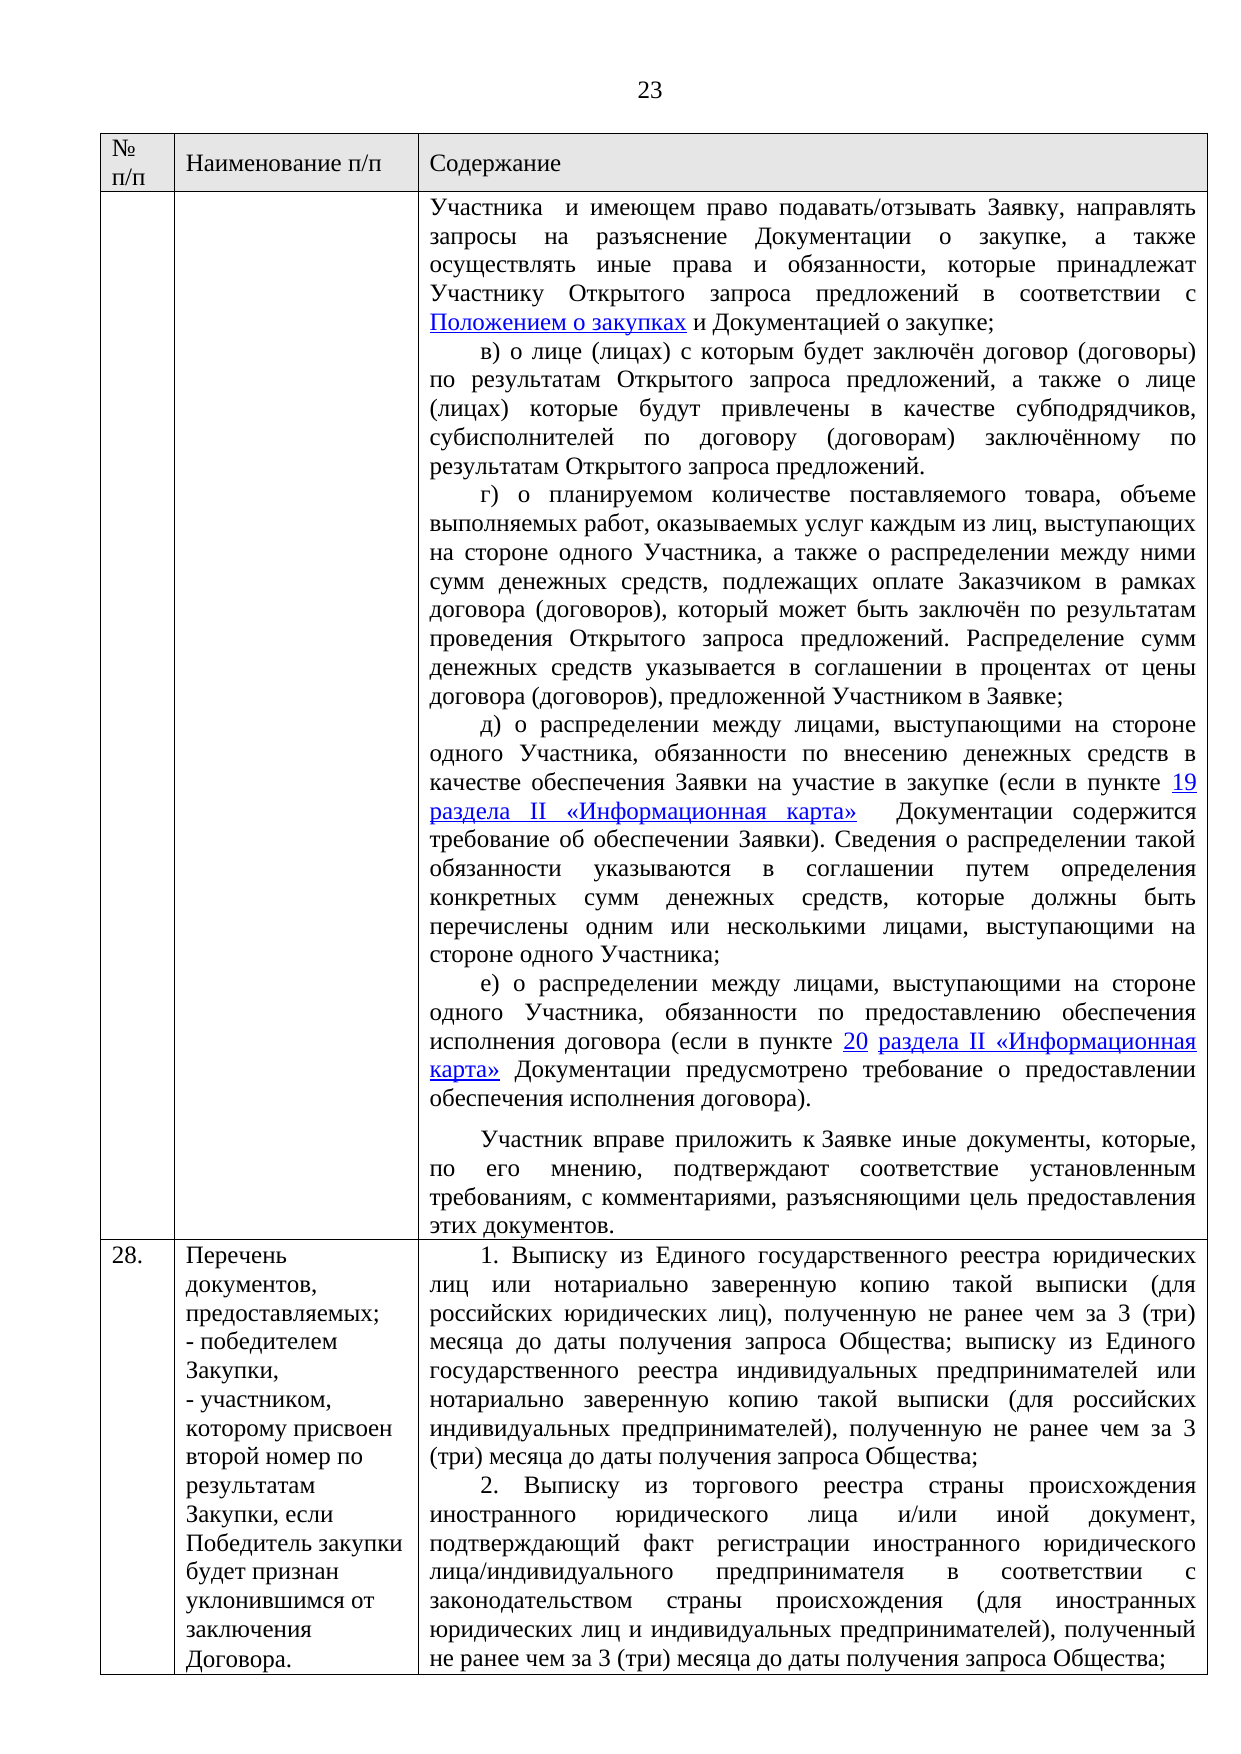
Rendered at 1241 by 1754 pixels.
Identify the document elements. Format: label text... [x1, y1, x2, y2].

table_header Содержание [419, 134, 1207, 191]
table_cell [419, 1240, 1207, 1674]
table_cell [101, 192, 174, 1239]
table_header Наименование п/п [175, 134, 418, 191]
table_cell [175, 1240, 418, 1674]
table_header № п/п [101, 134, 174, 191]
table_cell [101, 1240, 174, 1674]
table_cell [419, 192, 1207, 1239]
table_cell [175, 192, 418, 1239]
